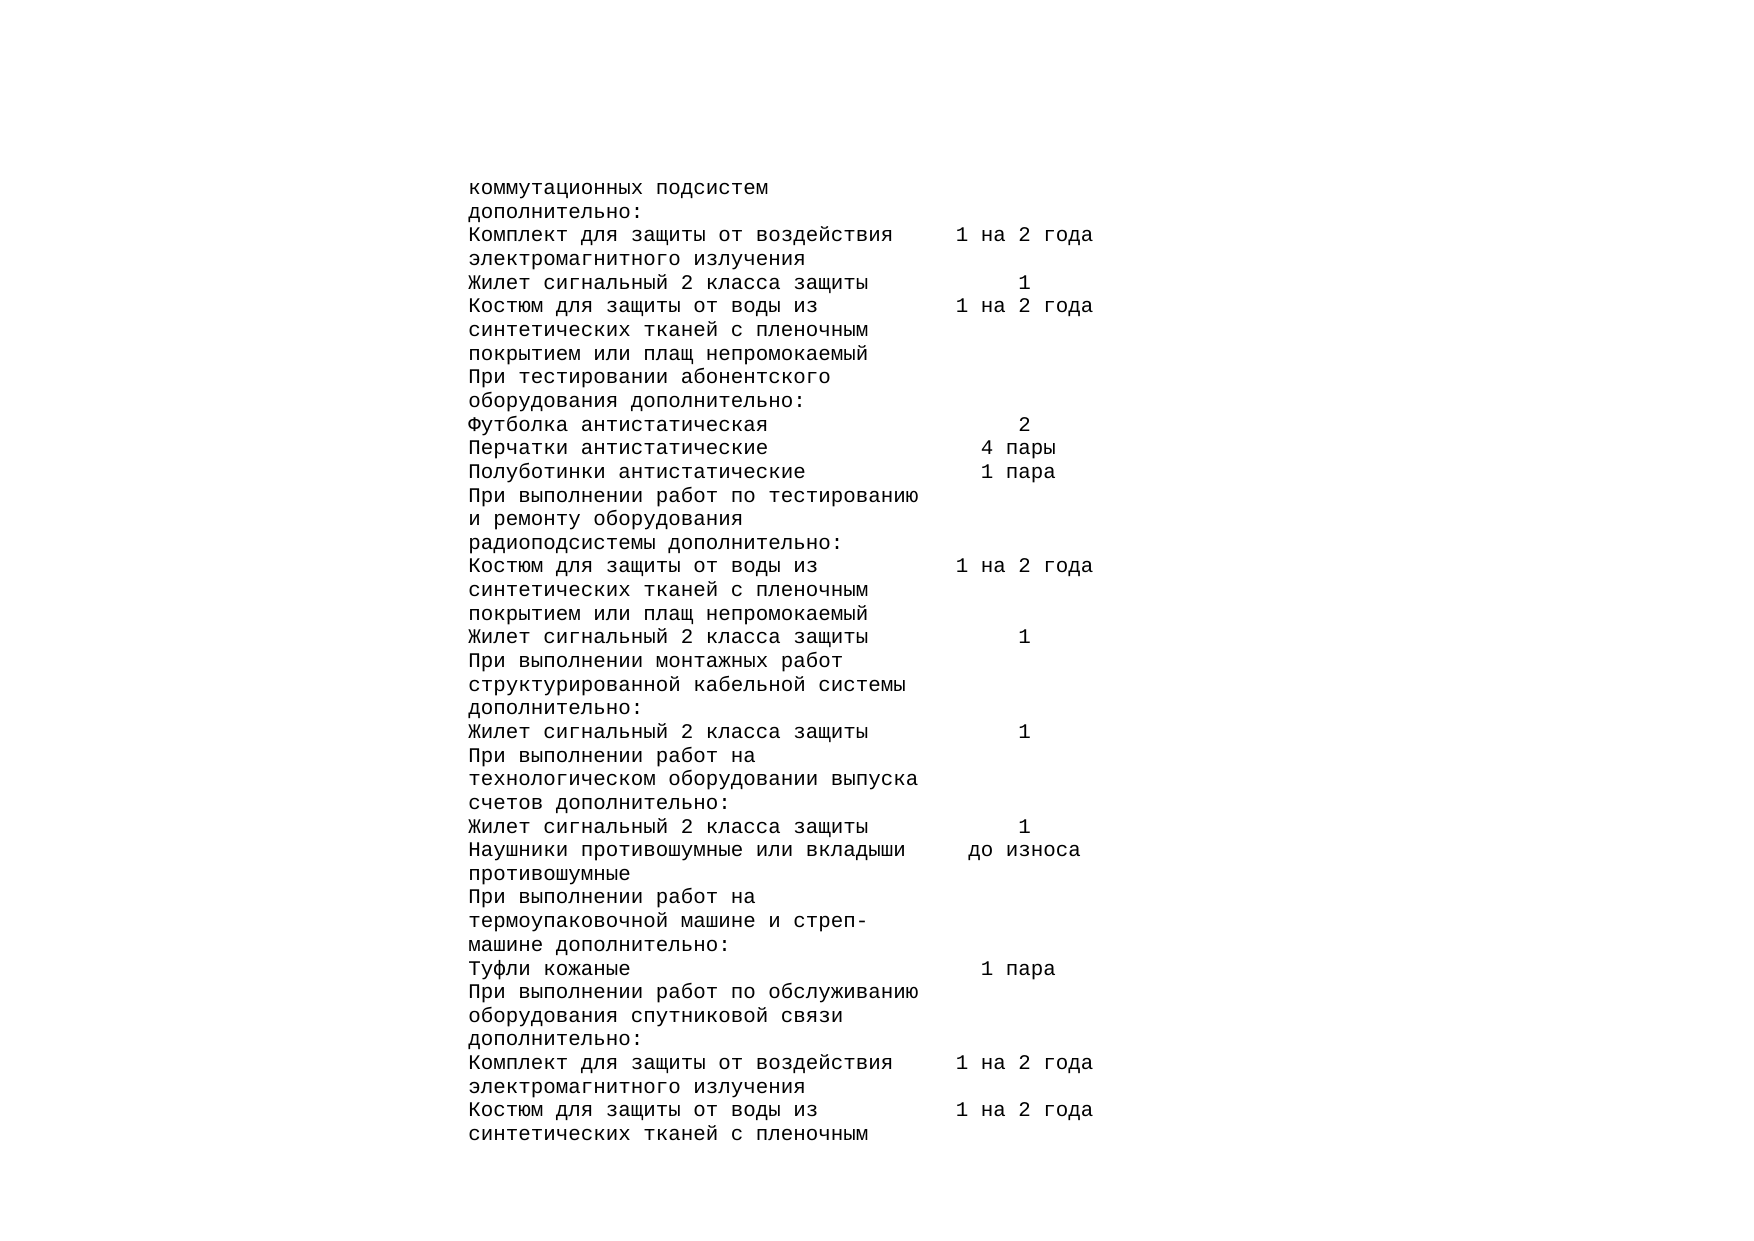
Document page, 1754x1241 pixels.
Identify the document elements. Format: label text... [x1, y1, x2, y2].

text Костюм для защиты от воды из 1 на 2 года [118, 1099, 1636, 1123]
text покрытием или плащ непромокаемый [118, 603, 1636, 626]
text и ремонту оборудования [118, 508, 1636, 532]
text Костюм для защиты от воды из 1 на 2 года [118, 556, 1636, 579]
text дополнительно: [118, 1028, 1636, 1052]
text Костюм для защиты от воды из 1 на 2 года [118, 295, 1636, 319]
text оборудования спутниковой связи [118, 1005, 1636, 1028]
text оборудования дополнительно: [118, 390, 1636, 414]
text радиоподсистемы дополнительно: [118, 532, 1636, 556]
text коммутационных подсистем [118, 177, 1636, 201]
text противошумные [118, 863, 1636, 887]
text синтетических тканей с пленочным [118, 579, 1636, 603]
text Полуботинки антистатические 1 пара [118, 461, 1636, 484]
text При выполнении работ на [118, 887, 1636, 910]
text синтетических тканей с пленочным [118, 1123, 1636, 1147]
text машине дополнительно: [118, 934, 1636, 957]
text электромагнитного излучения [118, 1076, 1636, 1099]
text счетов дополнительно: [118, 792, 1636, 816]
text Жилет сигнальный 2 класса защиты 1 [118, 626, 1636, 650]
text При выполнении работ по обслуживанию [118, 981, 1636, 1005]
text При выполнении работ по тестированию [118, 484, 1636, 508]
text электромагнитного излучения [118, 248, 1636, 272]
text Перчатки антистатические 4 пары [118, 437, 1636, 461]
text Наушники противошумные или вкладыши до износа [118, 839, 1636, 863]
text технологическом оборудовании выпуска [118, 768, 1636, 792]
text При выполнении монтажных работ [118, 650, 1636, 674]
text синтетических тканей с пленочным [118, 319, 1636, 343]
text Жилет сигнальный 2 класса защиты 1 [118, 721, 1636, 745]
text дополнительно: [118, 201, 1636, 224]
text Комплект для защиты от воздействия 1 на 2 года [118, 1052, 1636, 1076]
text термоупаковочной машине и стреп- [118, 910, 1636, 934]
text дополнительно: [118, 697, 1636, 721]
text При тестировании абонентского [118, 366, 1636, 390]
text Жилет сигнальный 2 класса защиты 1 [118, 272, 1636, 295]
text структурированной кабельной системы [118, 674, 1636, 697]
text Футболка антистатическая 2 [118, 414, 1636, 437]
text Комплект для защиты от воздействия 1 на 2 года [118, 224, 1636, 248]
text Туфли кожаные 1 пара [118, 957, 1636, 981]
text Жилет сигнальный 2 класса защиты 1 [118, 816, 1636, 839]
text При выполнении работ на [118, 745, 1636, 768]
text покрытием или плащ непромокаемый [118, 343, 1636, 366]
